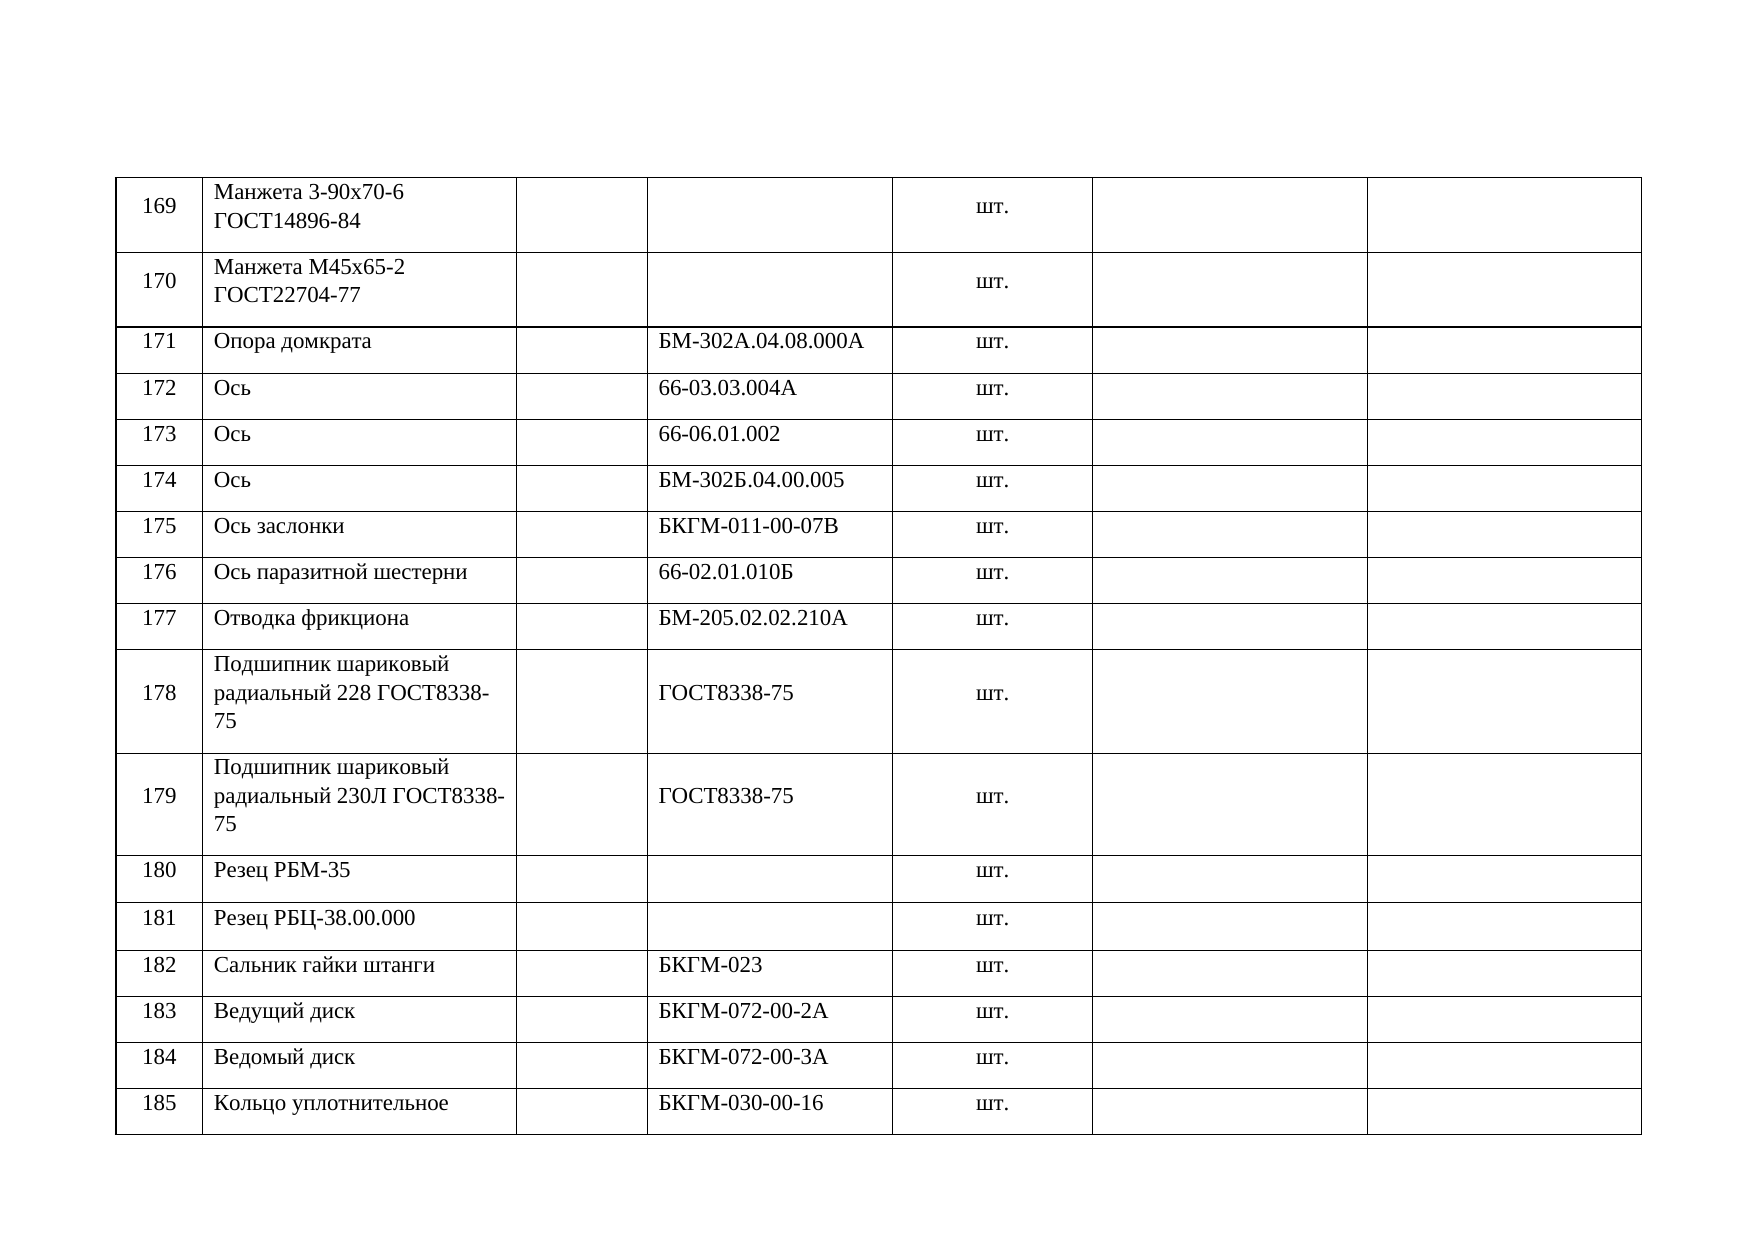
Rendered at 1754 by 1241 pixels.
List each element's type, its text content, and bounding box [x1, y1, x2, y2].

table_cell [1093, 512, 1367, 557]
table_cell 183 [117, 997, 202, 1042]
table_cell Отводка фрикциона [203, 604, 516, 649]
table_cell [648, 178, 892, 252]
table_cell [517, 178, 647, 252]
table_cell [1093, 1089, 1367, 1134]
table_cell БКГМ-072-00-3А [648, 1043, 892, 1088]
table_cell Подшипник шариковый радиальный 228 ГОСТ8338-75 [203, 650, 516, 752]
table_cell [1368, 466, 1641, 511]
table_cell 172 [117, 374, 202, 419]
table_cell шт. [893, 951, 1092, 996]
table_cell Опора домкрата [203, 328, 516, 372]
table_cell 169 [117, 178, 202, 252]
table_cell 66-06.01.002 [648, 420, 892, 465]
table_cell [1368, 1043, 1641, 1088]
table_cell 177 [117, 604, 202, 649]
table_cell Манжета М45х65-2 ГОСТ22704-77 [203, 253, 516, 326]
table_cell [517, 1089, 647, 1134]
table_cell [1368, 1089, 1641, 1134]
table_cell Резец РБМ-35 [203, 856, 516, 902]
table_cell БМ-205.02.02.210А [648, 604, 892, 649]
table_cell 175 [117, 512, 202, 557]
table_cell [517, 512, 647, 557]
table_cell [1093, 420, 1367, 465]
table_cell [517, 1043, 647, 1088]
table_cell [1368, 328, 1641, 372]
table_cell Ось заслонки [203, 512, 516, 557]
table_cell 179 [117, 754, 202, 855]
table_cell [1093, 178, 1367, 252]
table_cell БКГМ-072-00-2А [648, 997, 892, 1042]
table_cell шт. [893, 558, 1092, 603]
table_cell [1093, 754, 1367, 855]
table_cell 184 [117, 1043, 202, 1088]
table_cell 173 [117, 420, 202, 465]
table_cell шт. [893, 903, 1092, 949]
table_cell шт. [893, 328, 1092, 372]
table_cell [517, 856, 647, 902]
table_cell шт. [893, 253, 1092, 326]
table_cell [1368, 856, 1641, 902]
table_cell [1093, 466, 1367, 511]
table_cell [1368, 253, 1641, 326]
table_cell [517, 253, 647, 326]
table_cell шт. [893, 178, 1092, 252]
table_cell шт. [893, 754, 1092, 855]
table_cell [517, 420, 647, 465]
table_cell Ось паразитной шестерни [203, 558, 516, 603]
table_cell [1368, 903, 1641, 949]
table_cell Резец РБЦ-38.00.000 [203, 903, 516, 949]
table_cell Ось [203, 466, 516, 511]
table_cell БКГМ-030-00-16 [648, 1089, 892, 1134]
table_cell [1368, 604, 1641, 649]
table_cell Ведущий диск [203, 997, 516, 1042]
table_cell шт. [893, 1043, 1092, 1088]
table_cell 176 [117, 558, 202, 603]
table_cell шт. [893, 420, 1092, 465]
table_cell [517, 374, 647, 419]
table_cell [517, 650, 647, 752]
table_cell Ось [203, 374, 516, 419]
table_cell шт. [893, 374, 1092, 419]
table_cell Манжета 3-90х70-6 ГОСТ14896-84 [203, 178, 516, 252]
table_cell [1093, 558, 1367, 603]
table_cell [1368, 951, 1641, 996]
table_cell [203, 1089, 516, 1134]
table_cell [517, 754, 647, 855]
table_cell [1093, 604, 1367, 649]
table_cell шт. [893, 650, 1092, 752]
table_cell [1093, 856, 1367, 902]
table_cell шт. [893, 856, 1092, 902]
table_cell шт. [893, 604, 1092, 649]
table_cell [1093, 903, 1367, 949]
table_cell [1368, 650, 1641, 752]
table_cell [1093, 997, 1367, 1042]
table_cell ГОСТ8338-75 [648, 754, 892, 855]
table_cell 171 [117, 328, 202, 372]
table_cell [517, 997, 647, 1042]
table_cell [1093, 650, 1367, 752]
table_cell [1368, 420, 1641, 465]
table_cell [648, 903, 892, 949]
table_cell БКГМ-011-00-07В [648, 512, 892, 557]
table_cell [517, 951, 647, 996]
table_cell [1093, 374, 1367, 419]
table_cell 185 [117, 1089, 202, 1134]
table_cell [1368, 512, 1641, 557]
table_cell БМ-302Б.04.00.005 [648, 466, 892, 511]
table_cell [1093, 328, 1367, 372]
table_cell 182 [117, 951, 202, 996]
table_cell [1093, 253, 1367, 326]
table_cell 181 [117, 903, 202, 949]
table_cell 180 [117, 856, 202, 902]
table_cell [1368, 997, 1641, 1042]
table_cell [1368, 178, 1641, 252]
table_cell БМ-302А.04.08.000А [648, 328, 892, 372]
table_cell шт. [893, 512, 1092, 557]
table_cell 66-03.03.004А [648, 374, 892, 419]
table_cell шт. [893, 466, 1092, 511]
table_cell [1368, 374, 1641, 419]
table_cell шт. [893, 997, 1092, 1042]
table_cell [1368, 558, 1641, 603]
table_cell [517, 328, 647, 372]
table_cell Ведомый диск [203, 1043, 516, 1088]
table_cell Подшипник шариковый радиальный 230Л ГОСТ8338-75 [203, 754, 516, 855]
table_cell 66-02.01.010Б [648, 558, 892, 603]
table_cell [1093, 1043, 1367, 1088]
table_cell Ось [203, 420, 516, 465]
table_cell [1368, 754, 1641, 855]
table_cell БКГМ-023 [648, 951, 892, 996]
table_cell [517, 604, 647, 649]
table_cell 174 [117, 466, 202, 511]
table_cell [1093, 951, 1367, 996]
table_cell ГОСТ8338-75 [648, 650, 892, 752]
table_cell Сальник гайки штанги [203, 951, 516, 996]
table_cell [517, 558, 647, 603]
table_cell 178 [117, 650, 202, 752]
table_cell [517, 466, 647, 511]
table_cell [648, 856, 892, 902]
table_cell 170 [117, 253, 202, 326]
table_cell [517, 903, 647, 949]
table_cell шт. [893, 1089, 1092, 1134]
table_cell [648, 253, 892, 326]
